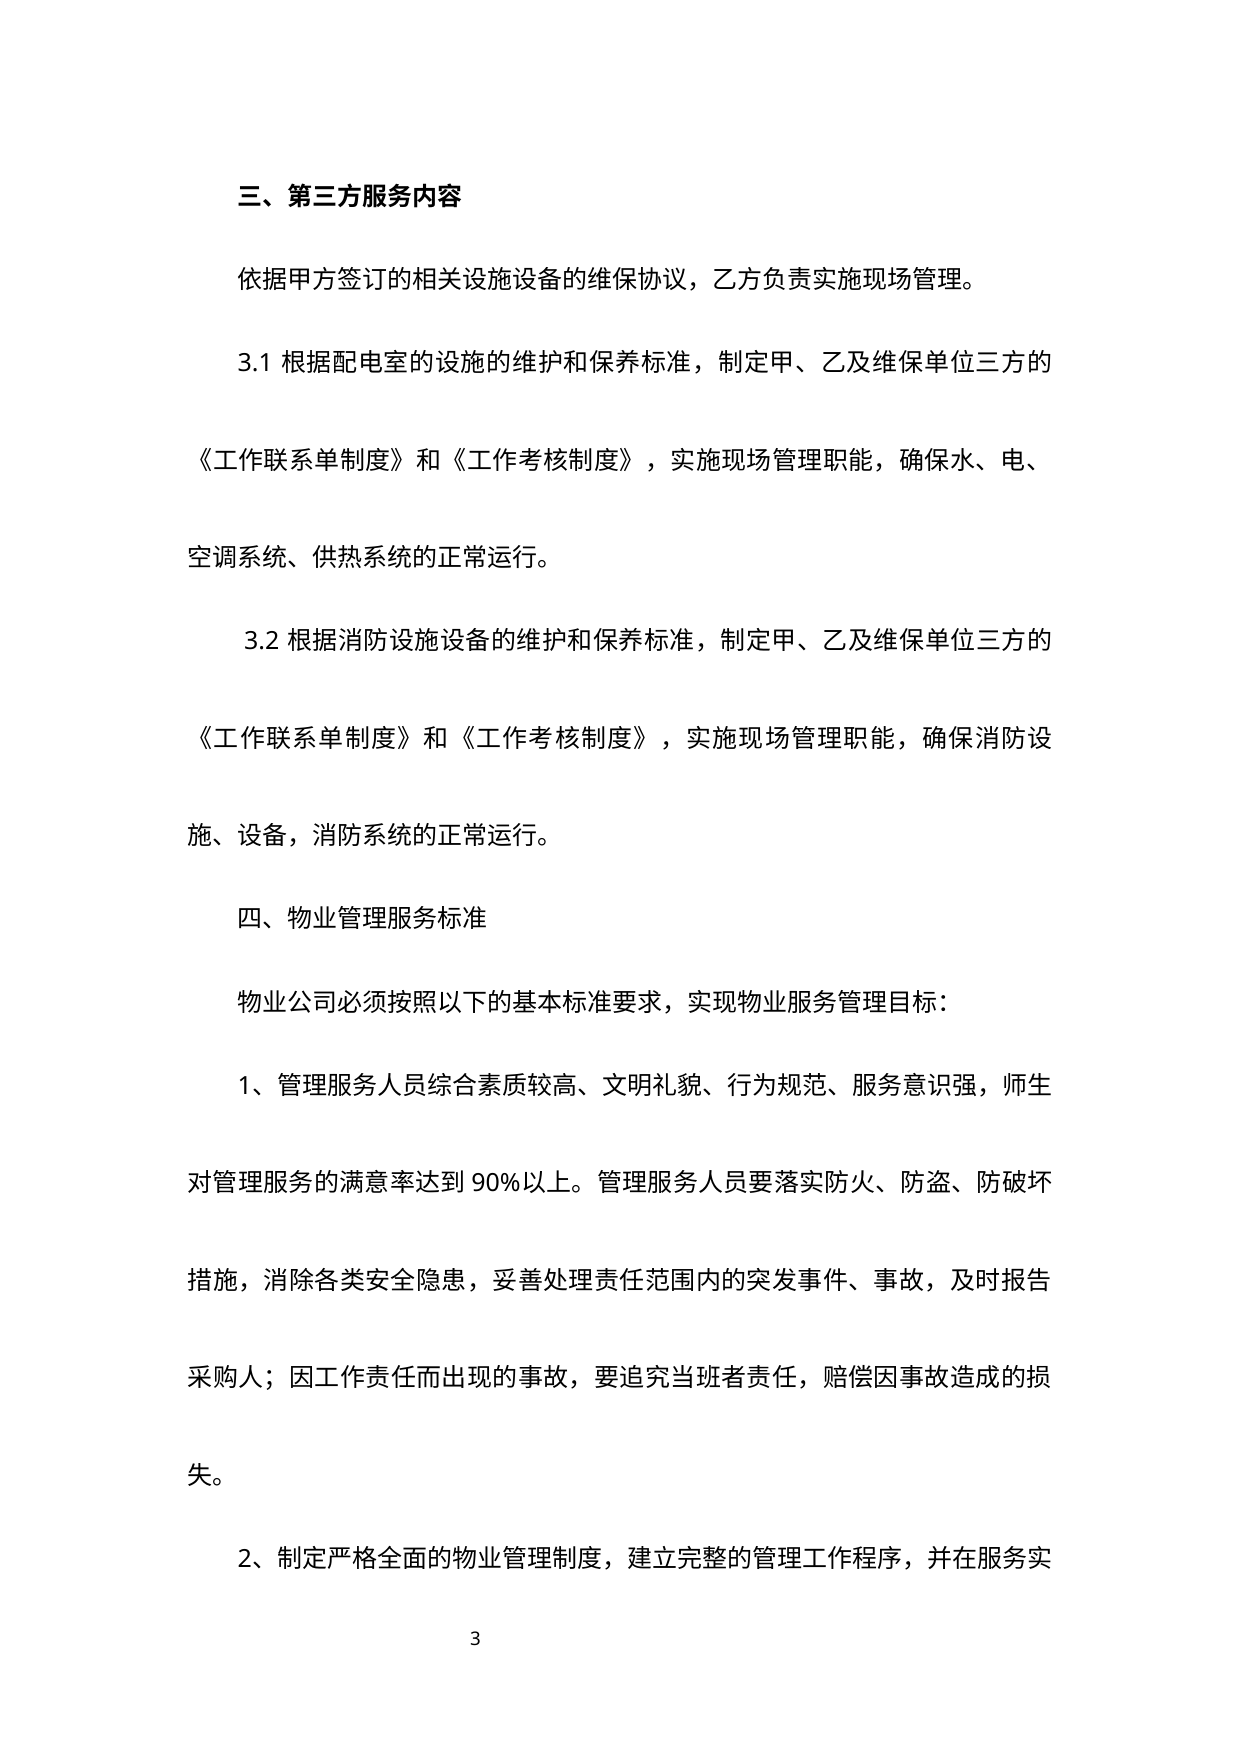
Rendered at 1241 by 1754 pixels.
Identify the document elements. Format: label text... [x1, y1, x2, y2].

text 3.2 根据消防设施设备的维护和保养标准，制定甲、乙及维保单位三方的《工作联系单制度》和《工作考核制度》，实施现场管理职能，确保消防设施、设备，消防系统的正常运行。 [187, 606, 1053, 866]
text 三、第三方服务内容 [187, 162, 1053, 227]
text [187, 1524, 1053, 1589]
text 四、物业管理服务标准 [187, 884, 1053, 949]
text 依据甲方签订的相关设施设备的维保协议，乙方负责实施现场管理。 [187, 245, 1053, 310]
text 物业公司必须按照以下的基本标准要求，实现物业服务管理目标： [187, 968, 1053, 1033]
text 3.1 根据配电室的设施的维护和保养标准，制定甲、乙及维保单位三方的《工作联系单制度》和《工作考核制度》，实施现场管理职能，确保水、电、空调系统、供热系统的正常运行。 [187, 328, 1053, 588]
text 1、管理服务人员综合素质较高、文明礼貌、行为规范、服务意识强，师生对管理服务的满意率达到90%以上。管理服务人员要落实防火、防盗、防破坏措施，消除各类安全隐患，妥善处理责任范围内的突发事件、事故，及时报告采购人；因工作责任而出现的事故，要追究当班者责任，赔偿因事故造成的损失。 [187, 1051, 1053, 1506]
